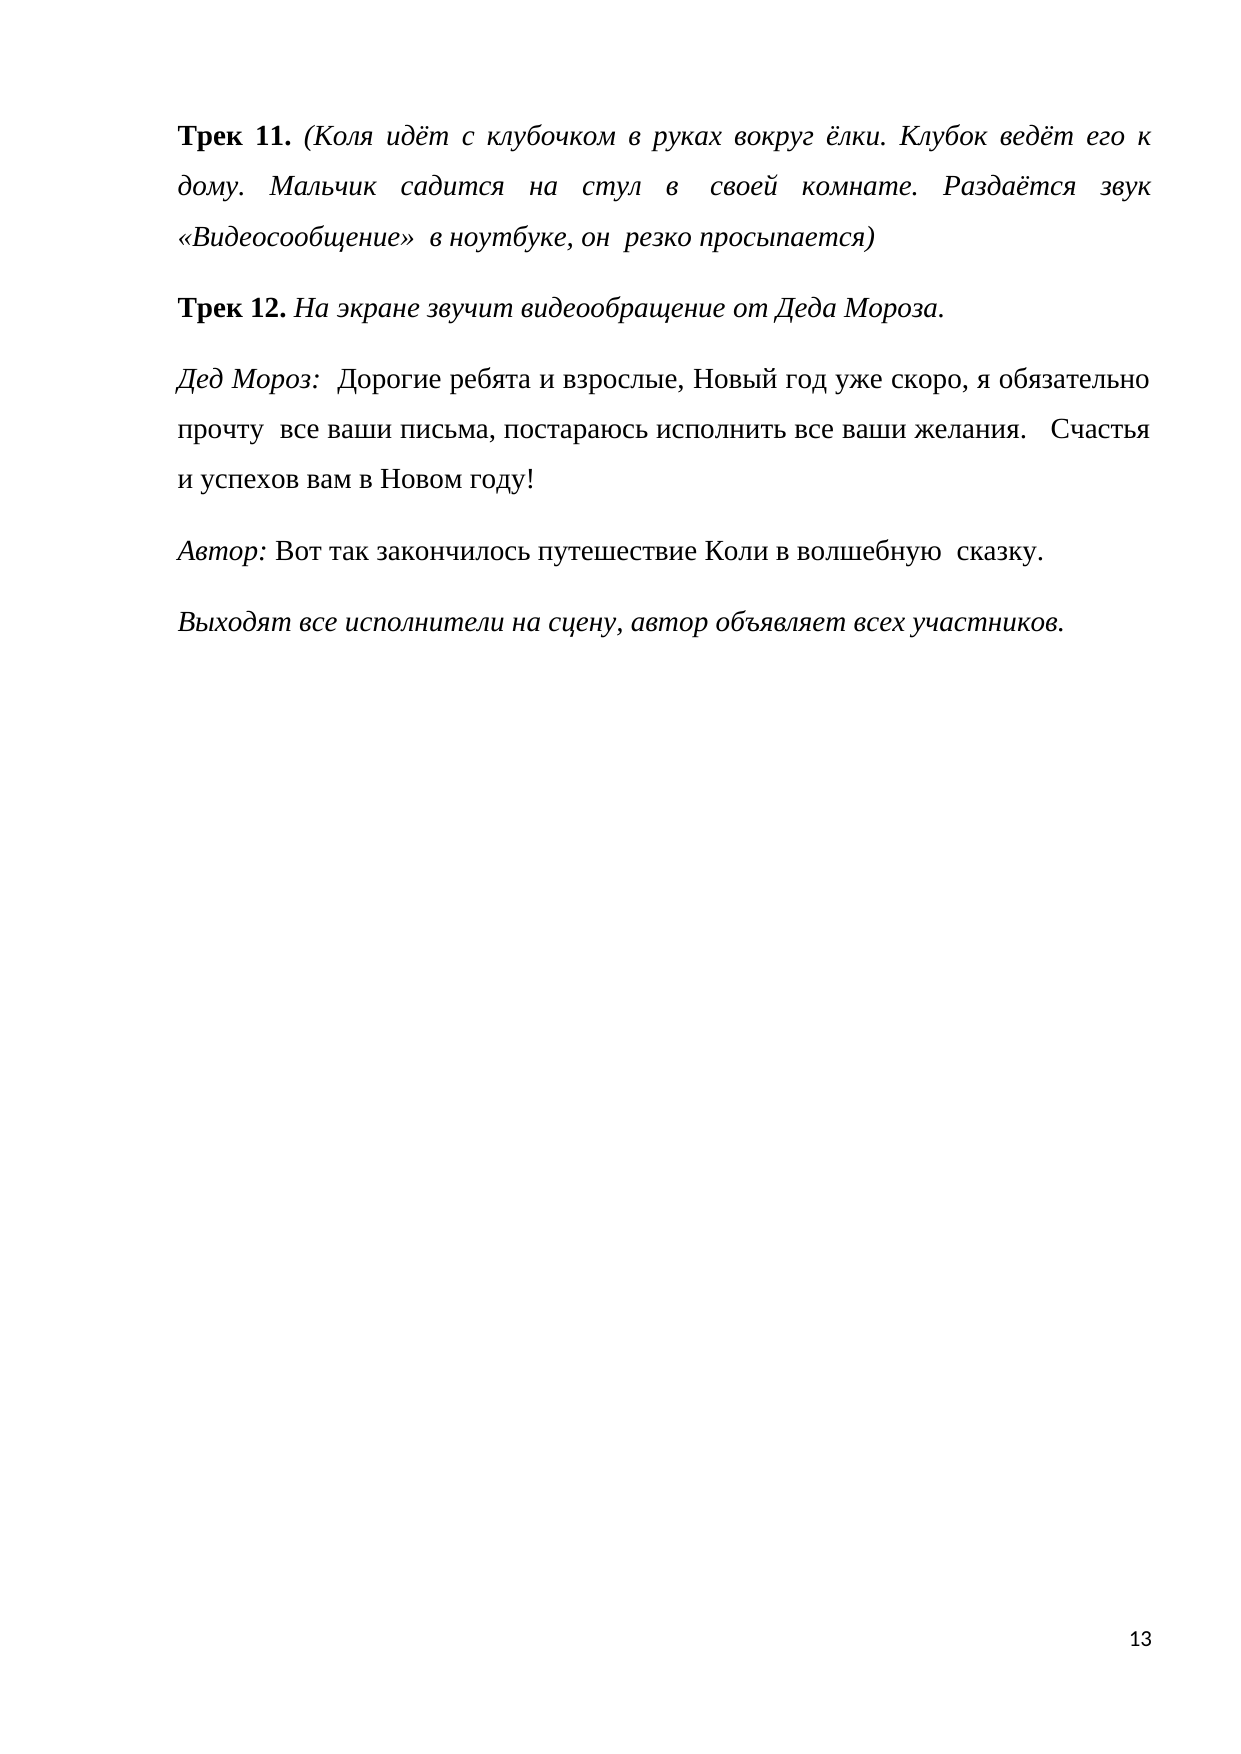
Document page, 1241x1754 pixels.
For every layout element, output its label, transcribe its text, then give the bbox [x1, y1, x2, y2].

text Выходят все исполнители на сцену, автор объявляет всех участников. [177, 604, 1152, 637]
text Автор: Вот так закончилось путешествие Коли в волшебную сказку. [177, 533, 1152, 566]
text Трек 12. На экране звучит видеообращение от Деда Мороза. [177, 290, 1152, 323]
text Дед Мороз: Дорогие ребята и взрослые, Новый год уже скоро, я обязательно прочту все ваши письма, постараюсь исполнить все ваши желания. Счастья и успехов вам в Новом году! [177, 361, 1152, 495]
text Трек 11. (Коля идёт с клубочком в руках вокруг ёлки. Клубок ведёт его к дому. Мальчик садится на стул в своей комнате. Раздаётся звук «Видеосообщение» в ноутбуке, он резко просыпается) [177, 118, 1152, 252]
